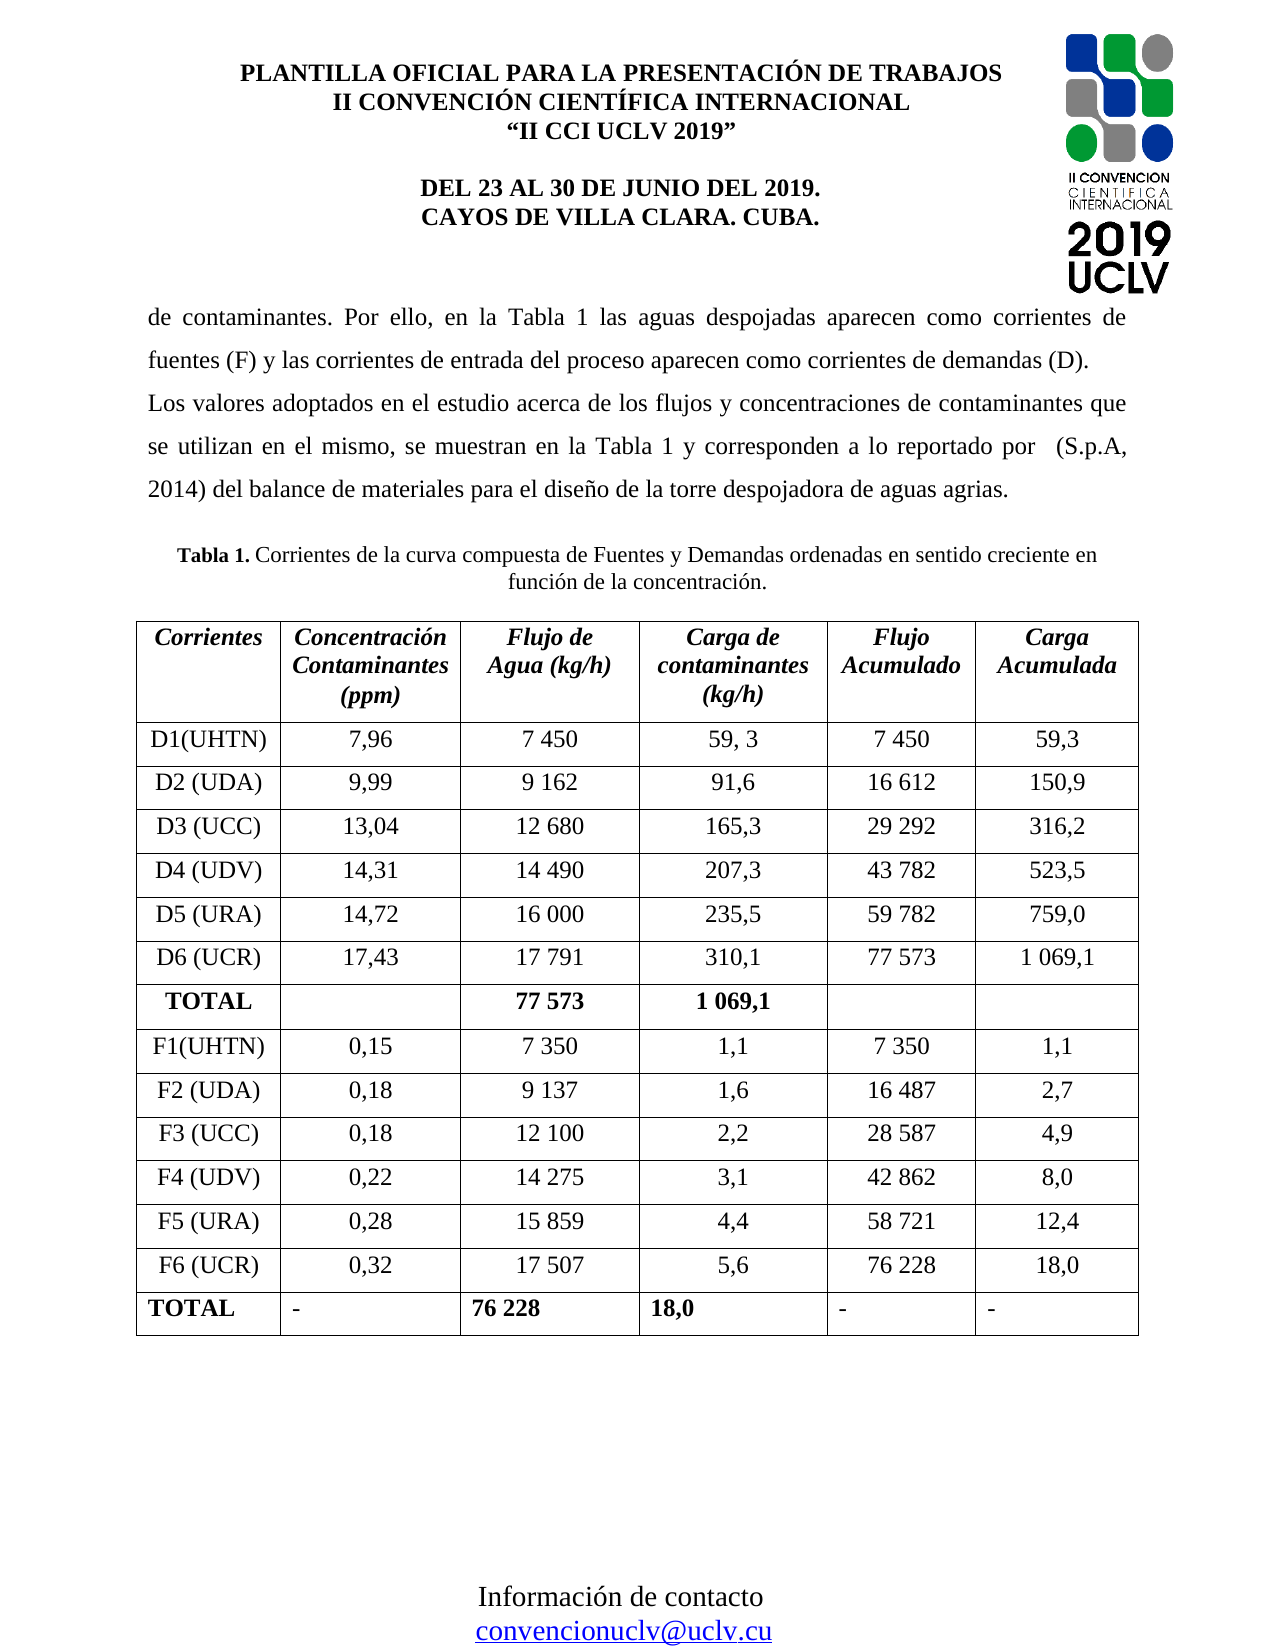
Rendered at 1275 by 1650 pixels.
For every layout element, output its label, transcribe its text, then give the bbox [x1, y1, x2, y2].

table_cell 16 612 [828, 767, 975, 809]
table_cell F5 (URA) [137, 1205, 280, 1248]
table_cell - [281, 1293, 460, 1335]
table_cell 0,22 [281, 1161, 460, 1204]
table_cell 9 162 [461, 767, 639, 809]
table_cell 0,15 [281, 1030, 460, 1073]
table_cell 5,6 [640, 1249, 827, 1292]
table_cell 2,7 [976, 1074, 1138, 1117]
table_header Concentración Contaminantes (ppm) [281, 622, 460, 722]
table_cell F3 (UCC) [137, 1118, 280, 1160]
table_cell 12 100 [461, 1118, 639, 1160]
table_cell 3,1 [640, 1161, 827, 1204]
table_cell D2 (UDA) [137, 767, 280, 809]
table_cell 150,9 [976, 767, 1138, 809]
table_cell 76 228 [461, 1293, 639, 1335]
table_cell 207,3 [640, 854, 827, 897]
table_cell 1 069,1 [640, 985, 827, 1029]
picture [1060, 31, 1182, 303]
table_cell - [976, 1293, 1138, 1335]
table_cell D3 (UCC) [137, 810, 280, 853]
table_cell 59,3 [976, 723, 1138, 766]
table_cell 0,32 [281, 1249, 460, 1292]
table_cell [281, 985, 460, 1029]
table_cell [976, 985, 1138, 1029]
table_cell 310,1 [640, 942, 827, 984]
table_cell 12 680 [461, 810, 639, 853]
table_cell 12,4 [976, 1205, 1138, 1248]
table_cell [828, 985, 975, 1029]
table_cell 91,6 [640, 767, 827, 809]
table_cell 9 137 [461, 1074, 639, 1117]
table_cell 58 721 [828, 1205, 975, 1248]
table_cell F2 (UDA) [137, 1074, 280, 1117]
table_cell 17 791 [461, 942, 639, 984]
table_cell 14 490 [461, 854, 639, 897]
table_cell 759,0 [976, 898, 1138, 941]
table_cell 7 350 [461, 1030, 639, 1073]
table_cell D6 (UCR) [137, 942, 280, 984]
table_cell 16 000 [461, 898, 639, 941]
table_cell 316,2 [976, 810, 1138, 853]
table_cell 15 859 [461, 1205, 639, 1248]
table_cell 77 573 [828, 942, 975, 984]
table_cell 42 862 [828, 1161, 975, 1204]
table_cell 4,4 [640, 1205, 827, 1248]
table_cell 1 069,1 [976, 942, 1138, 984]
table_header Corrientes [137, 622, 280, 722]
table_cell 7 450 [828, 723, 975, 766]
table_cell 14,72 [281, 898, 460, 941]
table_header Flujo Acumulado [828, 622, 975, 722]
table_cell 43 782 [828, 854, 975, 897]
table_header Carga Acumulada [976, 622, 1138, 722]
table_cell 0,18 [281, 1118, 460, 1160]
table_cell 0,18 [281, 1074, 460, 1117]
table_cell 14,31 [281, 854, 460, 897]
table_cell TOTAL [137, 1293, 280, 1335]
text Tabla 1. Corrientes de la curva compuesta de Fuentes y Demandas ordenadas en sentido creciente en función de la concentración. [148, 541, 1127, 594]
table_cell 14 275 [461, 1161, 639, 1204]
table_cell 77 573 [461, 985, 639, 1029]
table_cell 9,99 [281, 767, 460, 809]
table_cell 18,0 [976, 1249, 1138, 1292]
table_cell 13,04 [281, 810, 460, 853]
table_cell D4 (UDV) [137, 854, 280, 897]
table_cell 523,5 [976, 854, 1138, 897]
table_cell TOTAL [137, 985, 280, 1029]
table_cell F6 (UCR) [137, 1249, 280, 1292]
table_cell 29 292 [828, 810, 975, 853]
table_cell 4,9 [976, 1118, 1138, 1160]
table_cell 0,28 [281, 1205, 460, 1248]
table_cell 17 507 [461, 1249, 639, 1292]
table_cell 7,96 [281, 723, 460, 766]
table_cell 165,3 [640, 810, 827, 853]
table_cell D5 (URA) [137, 898, 280, 941]
table_cell 1,6 [640, 1074, 827, 1117]
text Los valores adoptados en el estudio acerca de los flujos y concentraciones de contaminantes que se utilizan en el mismo, se muestran en la Tabla 1 y corresponden a lo reportado por del balance de materiales para el diseño de la torre despojadora de aguas agrias. [148, 388, 1127, 503]
table_cell 1,1 [640, 1030, 827, 1073]
table_cell 2,2 [640, 1118, 827, 1160]
table_cell 17,43 [281, 942, 460, 984]
table_cell 76 228 [828, 1249, 975, 1292]
table_cell 1,1 [976, 1030, 1138, 1073]
table_cell F1(UHTN) [137, 1030, 280, 1073]
table_cell D1(UHTN) [137, 723, 280, 766]
table_cell 7 450 [461, 723, 639, 766]
table_cell 18,0 [640, 1293, 827, 1335]
table_cell 59 782 [828, 898, 975, 941]
table_cell 59, 3 [640, 723, 827, 766]
table_cell 7 350 [828, 1030, 975, 1073]
table_cell 8,0 [976, 1161, 1138, 1204]
table_header Flujo de Agua (kg/h) [461, 622, 639, 722]
table_cell 235,5 [640, 898, 827, 941]
table_cell F4 (UDV) [137, 1161, 280, 1204]
table_cell - [828, 1293, 975, 1335]
table_header Carga de contaminantes (kg/h) [640, 622, 827, 722]
table_cell 28 587 [828, 1118, 975, 1160]
table_cell 16 487 [828, 1074, 975, 1117]
